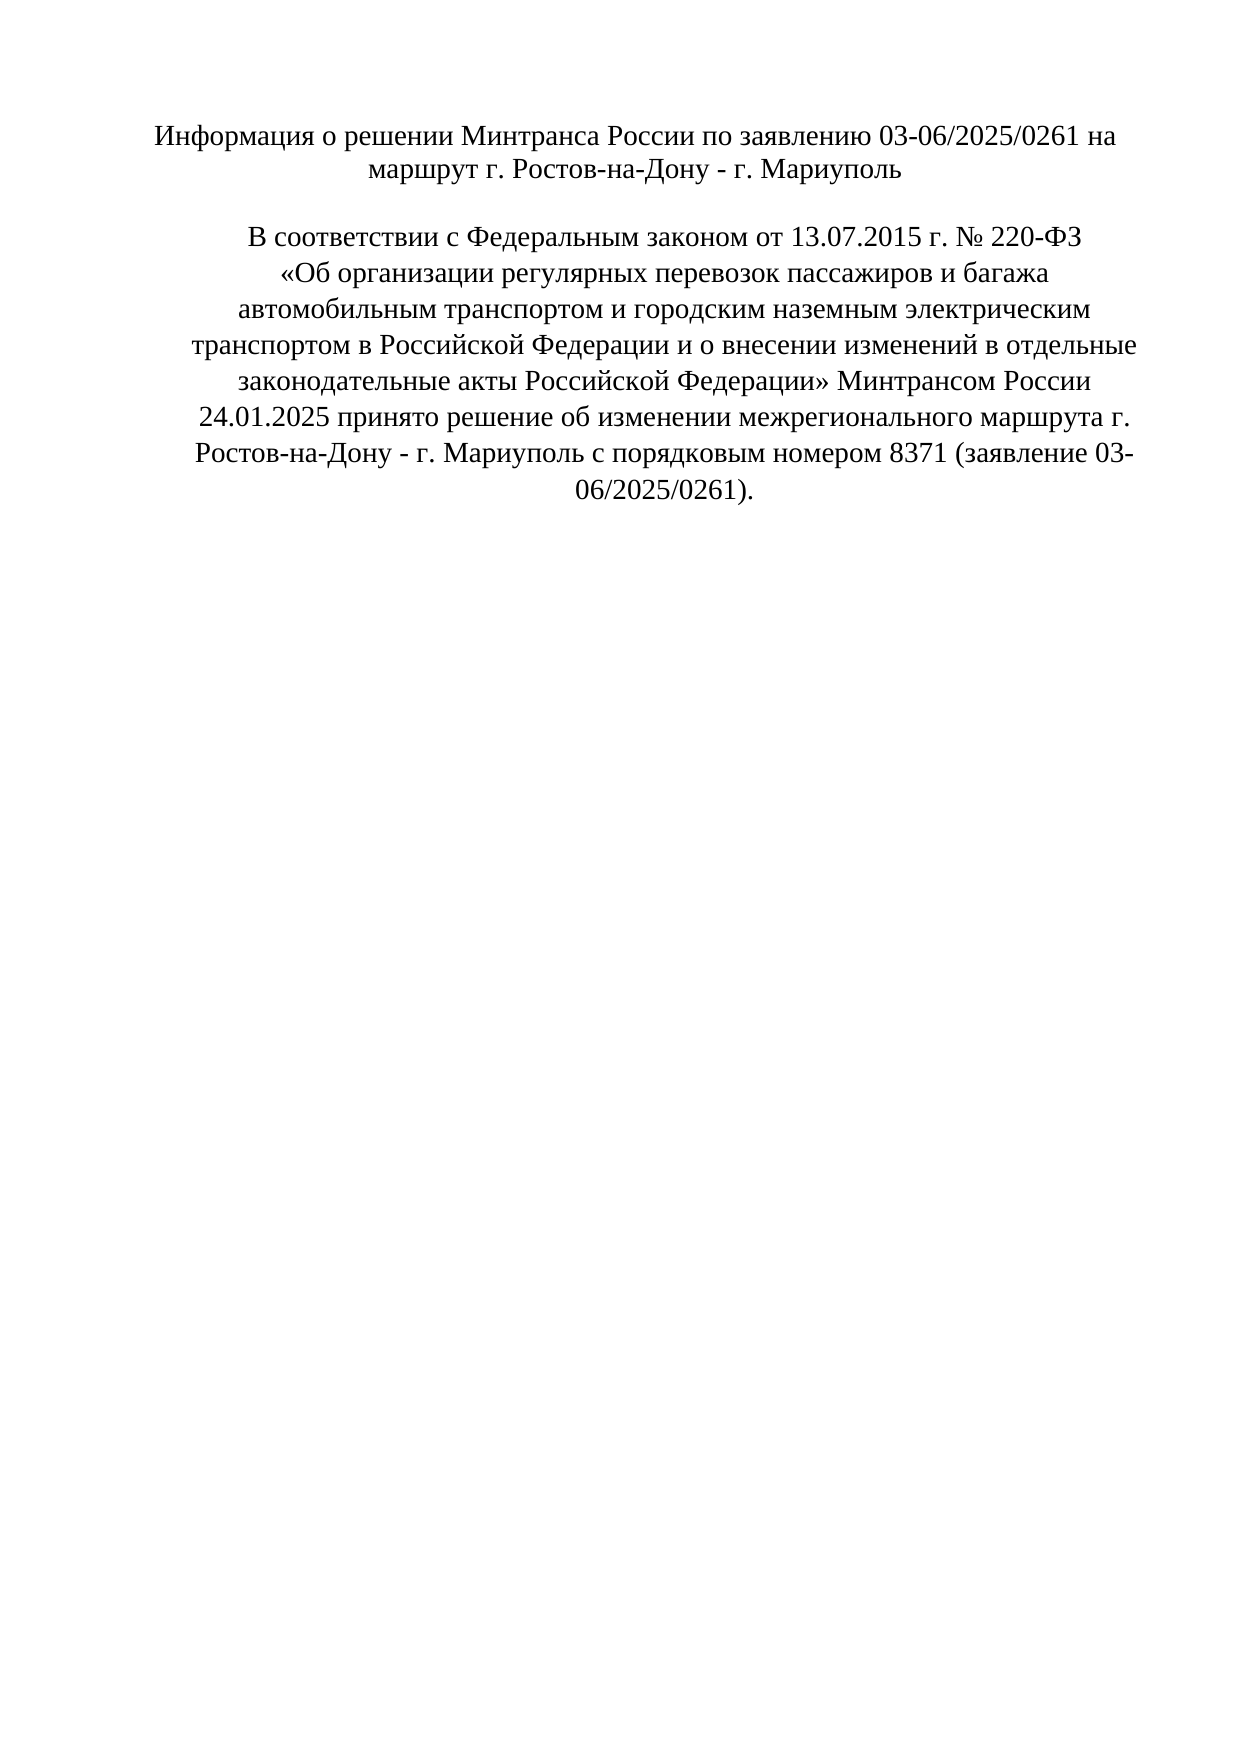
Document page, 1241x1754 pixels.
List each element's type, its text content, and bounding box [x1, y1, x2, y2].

text В соответствии с Федеральным законом от 13.07.2015 г. № 220-ФЗ «Об организации регулярных перевозок пассажиров и багажа автомобильным транспортом и городским наземным электрическим транспортом в Российской Федерации и о внесении изменений в отдельные законодательные акты Российской Федерации» Минтрансом России 24.01.2025 принято решение об изменении межрегионального маршрута г. Ростов-на-Дону - г. Мариуполь с порядковым номером 8371 (заявление 03-06/2025/0261). [177, 219, 1152, 505]
text Информация о решении Минтранса России по заявлению 03-06/2025/0261 на маршрут г. Ростов-на-Дону - г. Мариуполь [118, 118, 1152, 185]
